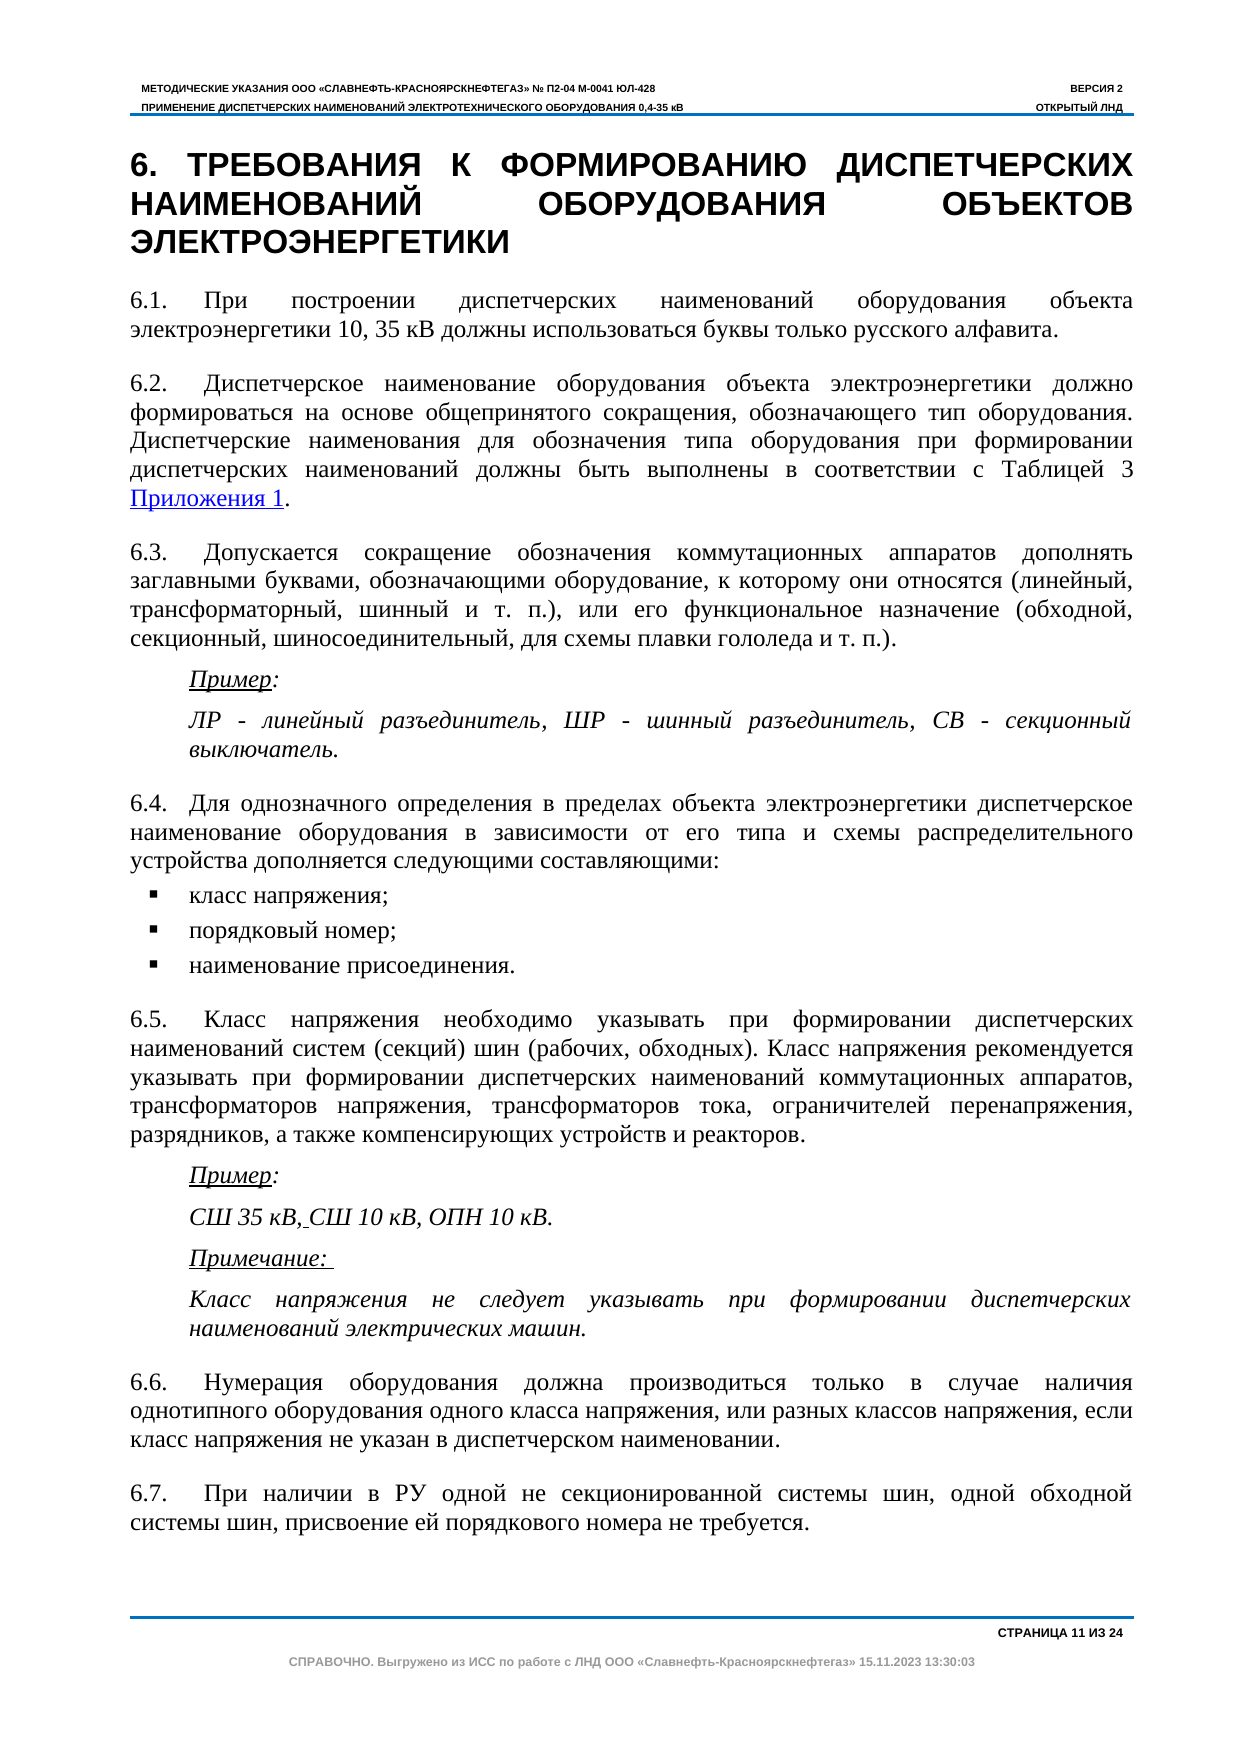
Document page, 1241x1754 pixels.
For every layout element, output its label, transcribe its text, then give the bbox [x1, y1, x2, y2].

text Примечание: [189, 1243, 1134, 1272]
list 6.1. При построении диспетчерских наименований оборудования объекта электроэнергетики 10, 35 кВ должны использоваться буквы только русского алфавита. [130, 285, 1134, 343]
list Пример: [189, 664, 1134, 693]
subtitle 6. Требования к формированию диспетчерских наименований оборудования объектов электроэнергетики [130, 145, 1134, 260]
list Пример: [189, 1160, 1134, 1189]
list 6.3. Допускается сокращение обозначения коммутационных аппаратов дополнять заглавными буквами, обозначающими оборудование, к которому они относятся (линейный, трансформаторный, шинный и т. п.), или его функциональное назначение (обходной, секционный, шиносоединительный, для схемы плавки гололеда и т. п.). [130, 537, 1134, 652]
text Класс напряжения не следует указывать при формировании диспетчерских наименований электрических машин. [189, 1284, 1134, 1342]
list наименование присоединения. [148, 950, 1134, 979]
text 6.4. Для однозначного определения в пределах объекта электроэнергетики диспетчерское наименование оборудования в зависимости от его типа и схемы распределительного устройства дополняется следующими составляющими: [130, 788, 1134, 874]
list 6.5. Класс напряжения необходимо указывать при формировании диспетчерских наименований систем (секций) шин (рабочих, обходных). Класс напряжения рекомендуется указывать при формировании диспетчерских наименований коммутационных аппаратов, трансформаторов напряжения, трансформаторов тока, ограничителей перенапряжения, разрядников, а также компенсирующих устройств и реакторов. [130, 1004, 1134, 1148]
list 6.6. Нумерация оборудования должна производиться только в случае наличия однотипного оборудования одного класса напряжения, или разных классов напряжения, если класс напряжения не указан в диспетчерском наименовании. [130, 1367, 1134, 1453]
list порядковый номер; [148, 915, 1134, 944]
text СШ 35 кВ, СШ 10 кВ, ОПН 10 кВ. [189, 1202, 1134, 1230]
list 6.2. Диспетчерское наименование оборудования объекта электроэнергетики должно формироваться на основе общепринятого сокращения, обозначающего тип оборудования. Диспетчерские наименования для обозначения типа оборудования при формировании диспетчерских наименований должны быть выполнены в соответствии с Таблицей 3 Приложения 1. [130, 368, 1134, 512]
list класс напряжения; [148, 880, 1134, 909]
list 6.7. При наличии в РУ одной не секционированной системы шин, одной обходной системы шин, присвоение ей порядкового номера не требуется. [130, 1478, 1134, 1535]
text ЛР - линейный разъединитель, ШР - шинный разъединитель, СВ - секционный выключатель. [189, 705, 1134, 763]
